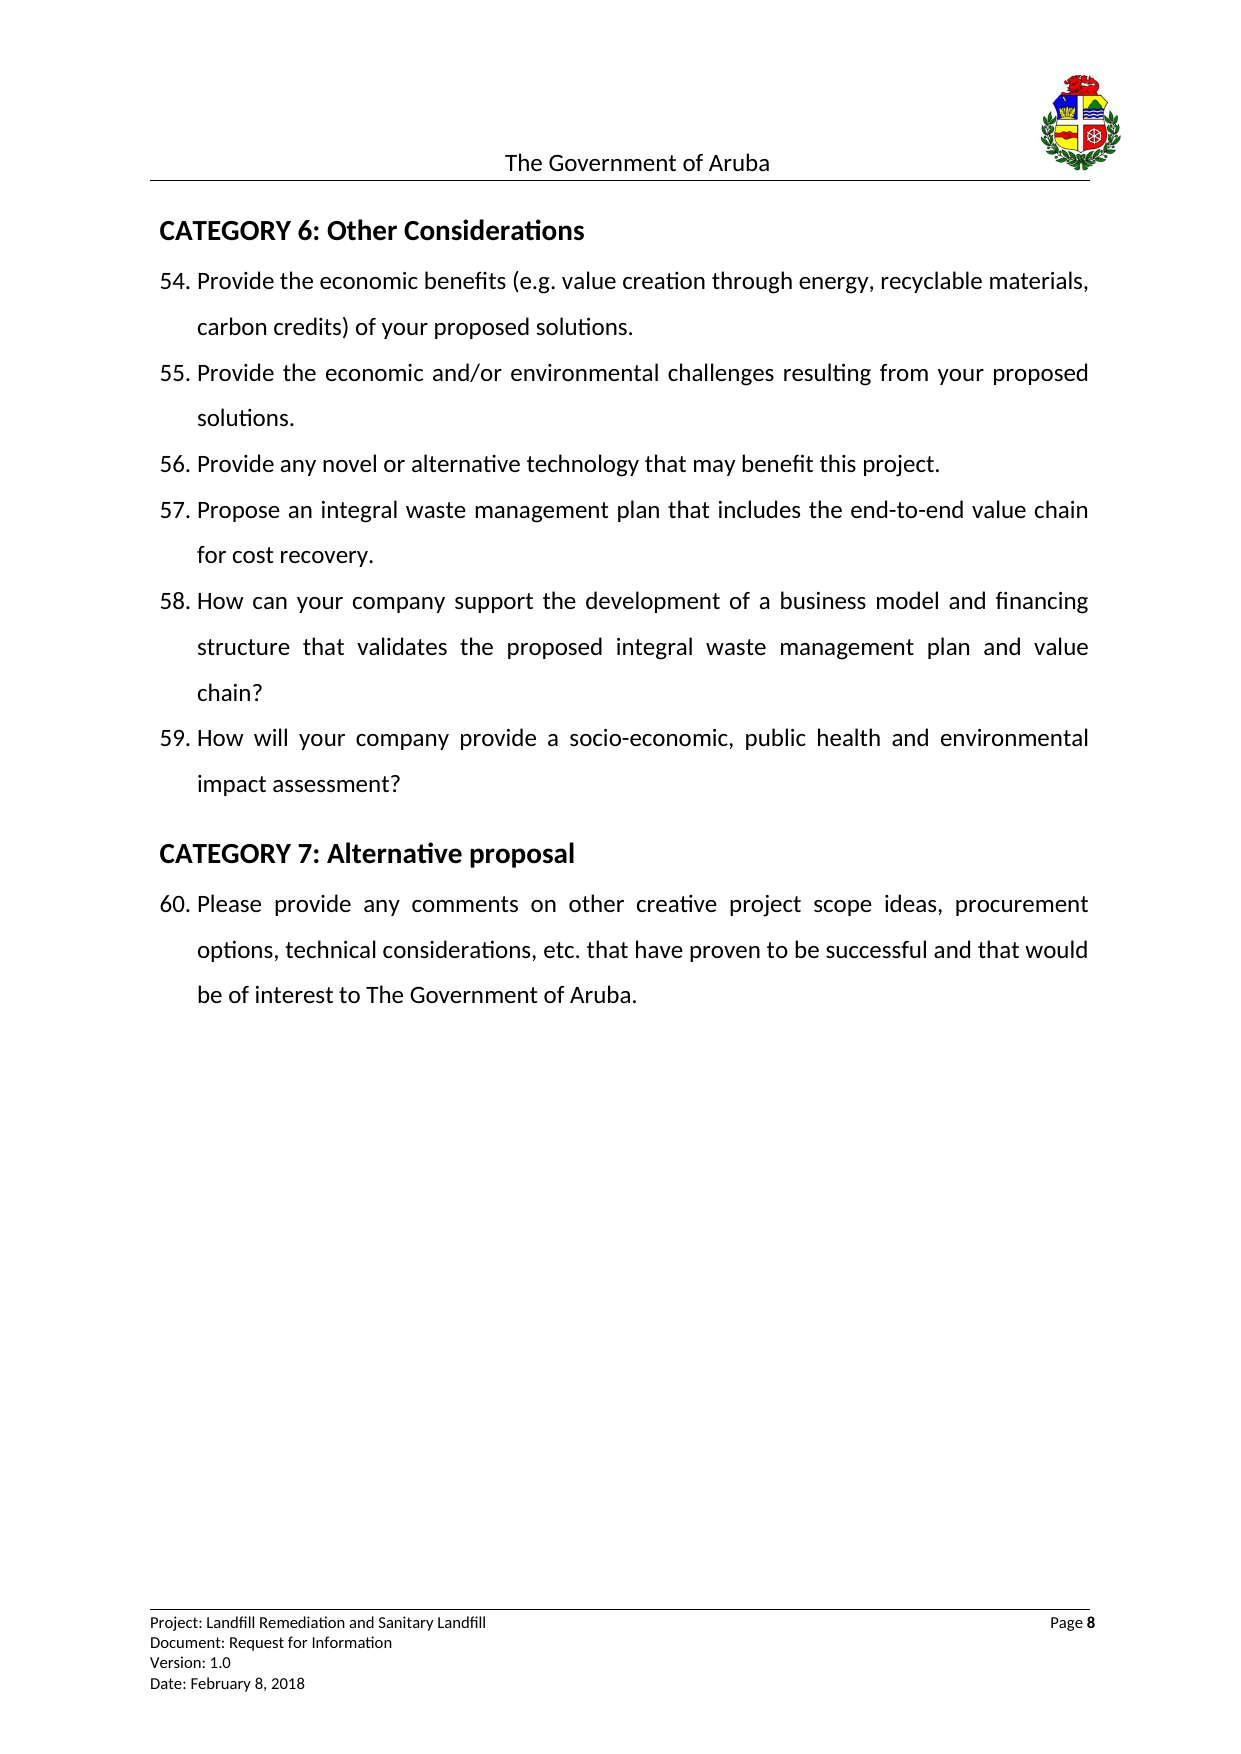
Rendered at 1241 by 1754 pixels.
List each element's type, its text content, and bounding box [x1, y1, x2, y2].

list Provide the economic benefits (e.g. value creation through energy, recyclable materials, carbon credits) of your proposed solutions. [159, 265, 1090, 341]
list How can your company support the development of a business model and financing structure that validates the proposed integral waste management plan and value chain? [159, 585, 1090, 707]
text CATEGORY 6: Other Considerations [159, 212, 1090, 247]
list Provide any novel or alternative technology that may benefit this project. [159, 448, 1090, 479]
list Propose an integral waste management plan that includes the end-to-end value chain for cost recovery. [159, 494, 1090, 570]
list Please provide any comments on other creative project scope ideas, procurement options, technical considerations, etc. that have proven to be successful and that would be of interest to The Government of Aruba. [159, 888, 1090, 1010]
text CATEGORY 7: Alternative proposal [159, 835, 1090, 870]
picture [1035, 75, 1125, 172]
list Provide the economic and/or environmental challenges resulting from your proposed solutions. [159, 357, 1090, 433]
list How will your company provide a socio-economic, public health and environmental impact assessment? [159, 722, 1090, 799]
